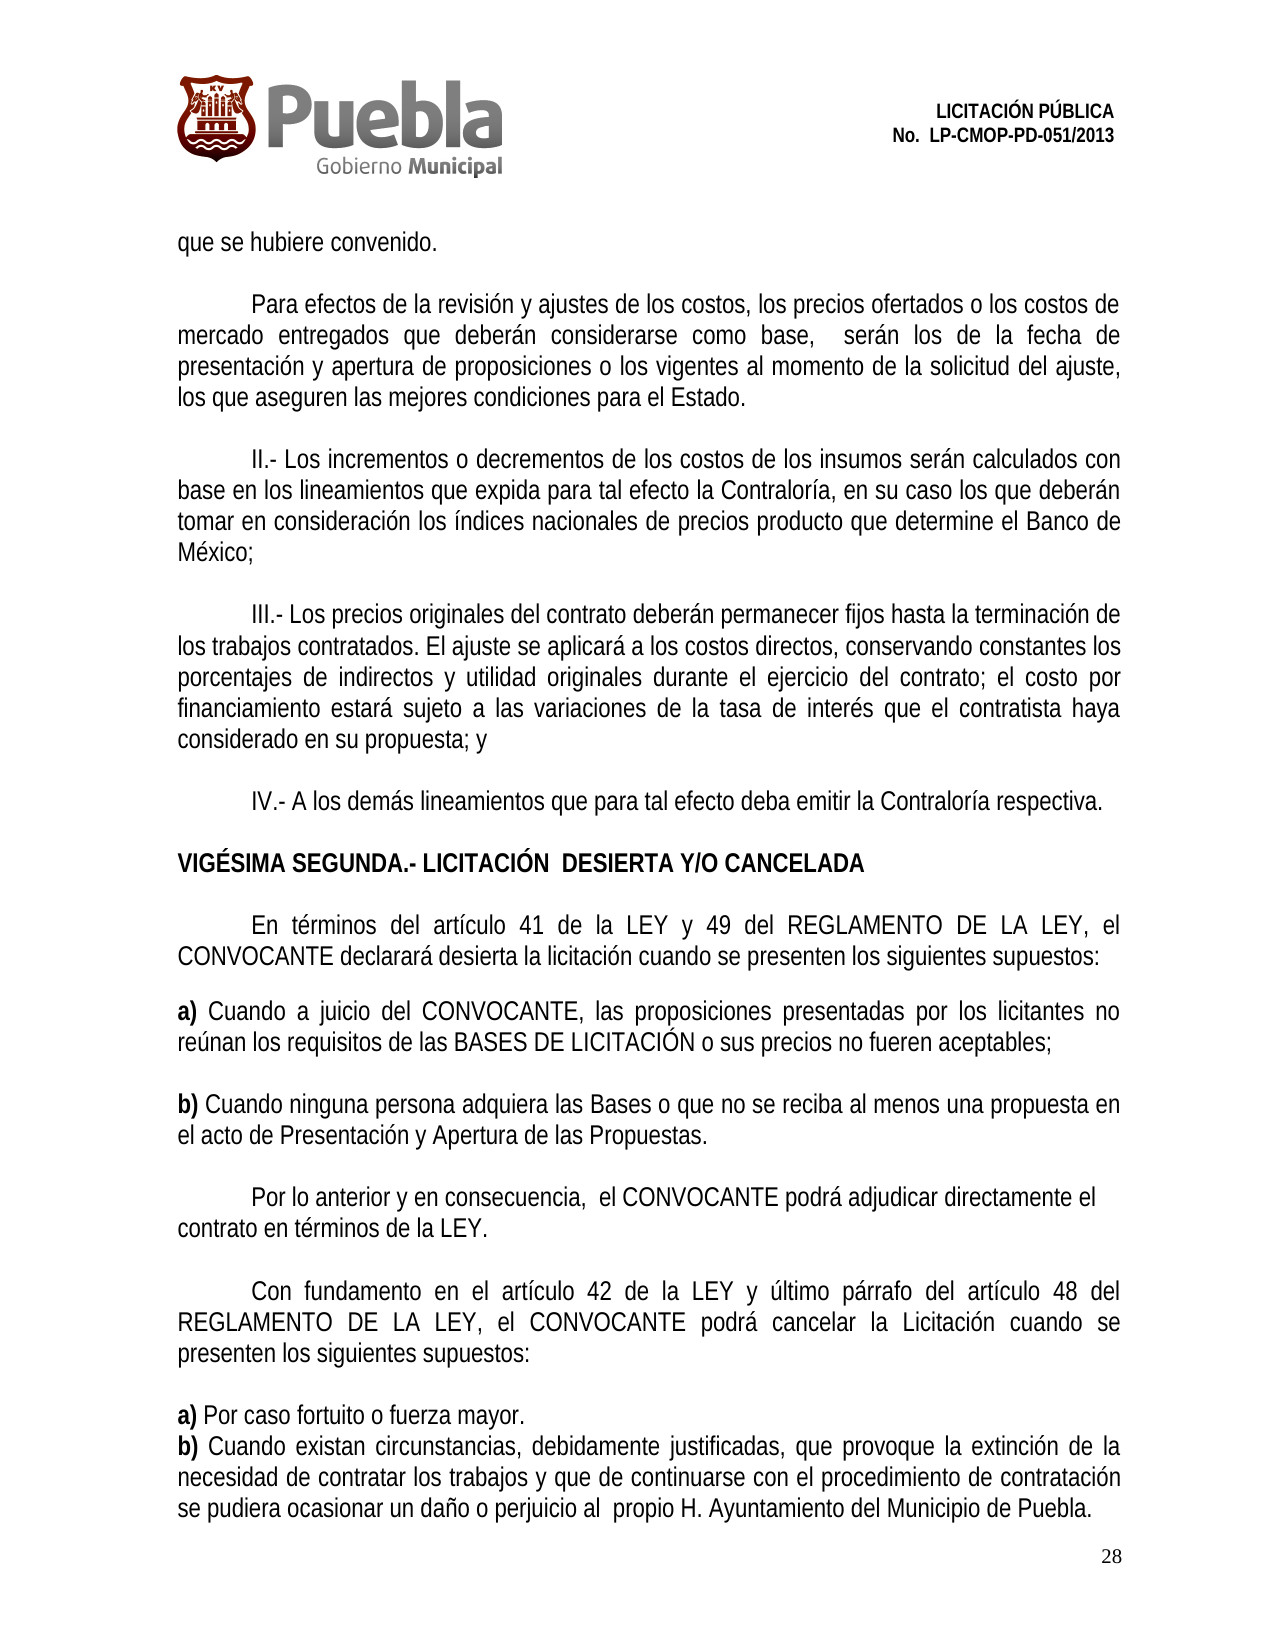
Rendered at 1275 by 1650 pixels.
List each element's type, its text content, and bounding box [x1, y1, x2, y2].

text Para efectos de la revisión y ajustes de los costos, los precios ofertados o los costos de mercado entregados que deberán considerarse como base, serán los de la fecha de presentación y apertura de proposiciones o los vigentes al momento de la solicitud del ajuste, los que aseguren las mejores condiciones para el Estado. [177, 288, 1122, 412]
text IV.- A los demás lineamientos que para tal efecto deba emitir la Contraloría respectiva. [177, 785, 1122, 816]
text b) Cuando existan circunstancias, debidamente justificadas, que provoque la extinción de la necesidad de contratar los trabajos y que de continuarse con el procedimiento de contratación se pudiera ocasionar un daño o perjuicio al propio H. Ayuntamiento del Municipio de Puebla. [177, 1430, 1122, 1523]
text En términos del artículo 41 de la LEY y 49 del REGLAMENTO DE LA LEY, el CONVOCANTE declarará desierta la licitación cuando se presenten los siguientes supuestos: [177, 909, 1122, 971]
text II.- Los incrementos o decrementos de los costos de los insumos serán calculados con base en los lineamientos que expida para tal efecto la Contraloría, en su caso los que deberán tomar en consideración los índices nacionales de precios producto que determine el Banco de México; [177, 443, 1122, 568]
text VIGÉSIMA SEGUNDA.- LICITACIÓN DESIERTA Y/O CANCELADA [177, 847, 1122, 878]
text a) Por caso fortuito o fuerza mayor. [177, 1399, 1122, 1430]
text b) Cuando ninguna persona adquiera las Bases o que no se reciba al menos una propuesta en el acto de Presentación y Apertura de las Propuestas. [177, 1088, 1122, 1150]
text a) Cuando a juicio del CONVOCANTE, las proposiciones presentadas por los licitantes no reúnan los requisitos de las BASES DE LICITACIÓN o sus precios no fueren aceptables; [177, 995, 1122, 1057]
text III.- Los precios originales del contrato deberán permanecer fijos hasta la terminación de los trabajos contratados. El ajuste se aplicará a los costos directos, conservando constantes los porcentajes de indirectos y utilidad originales durante el ejercicio del contrato; el costo por financiamiento estará sujeto a las variaciones de la tasa de interés que el contratista haya considerado en su propuesta; y [177, 599, 1122, 754]
text Por lo anterior y en consecuencia, el CONVOCANTE podrá adjudicar directamente el contrato en términos de la LEY. [177, 1181, 1122, 1243]
text Con fundamento en el artículo 42 de la LEY y último párrafo del artículo 48 del REGLAMENTO DE LA LEY, el CONVOCANTE podrá cancelar la Licitación cuando se presenten los siguientes supuestos: [177, 1274, 1122, 1368]
picture [177, 75, 502, 178]
